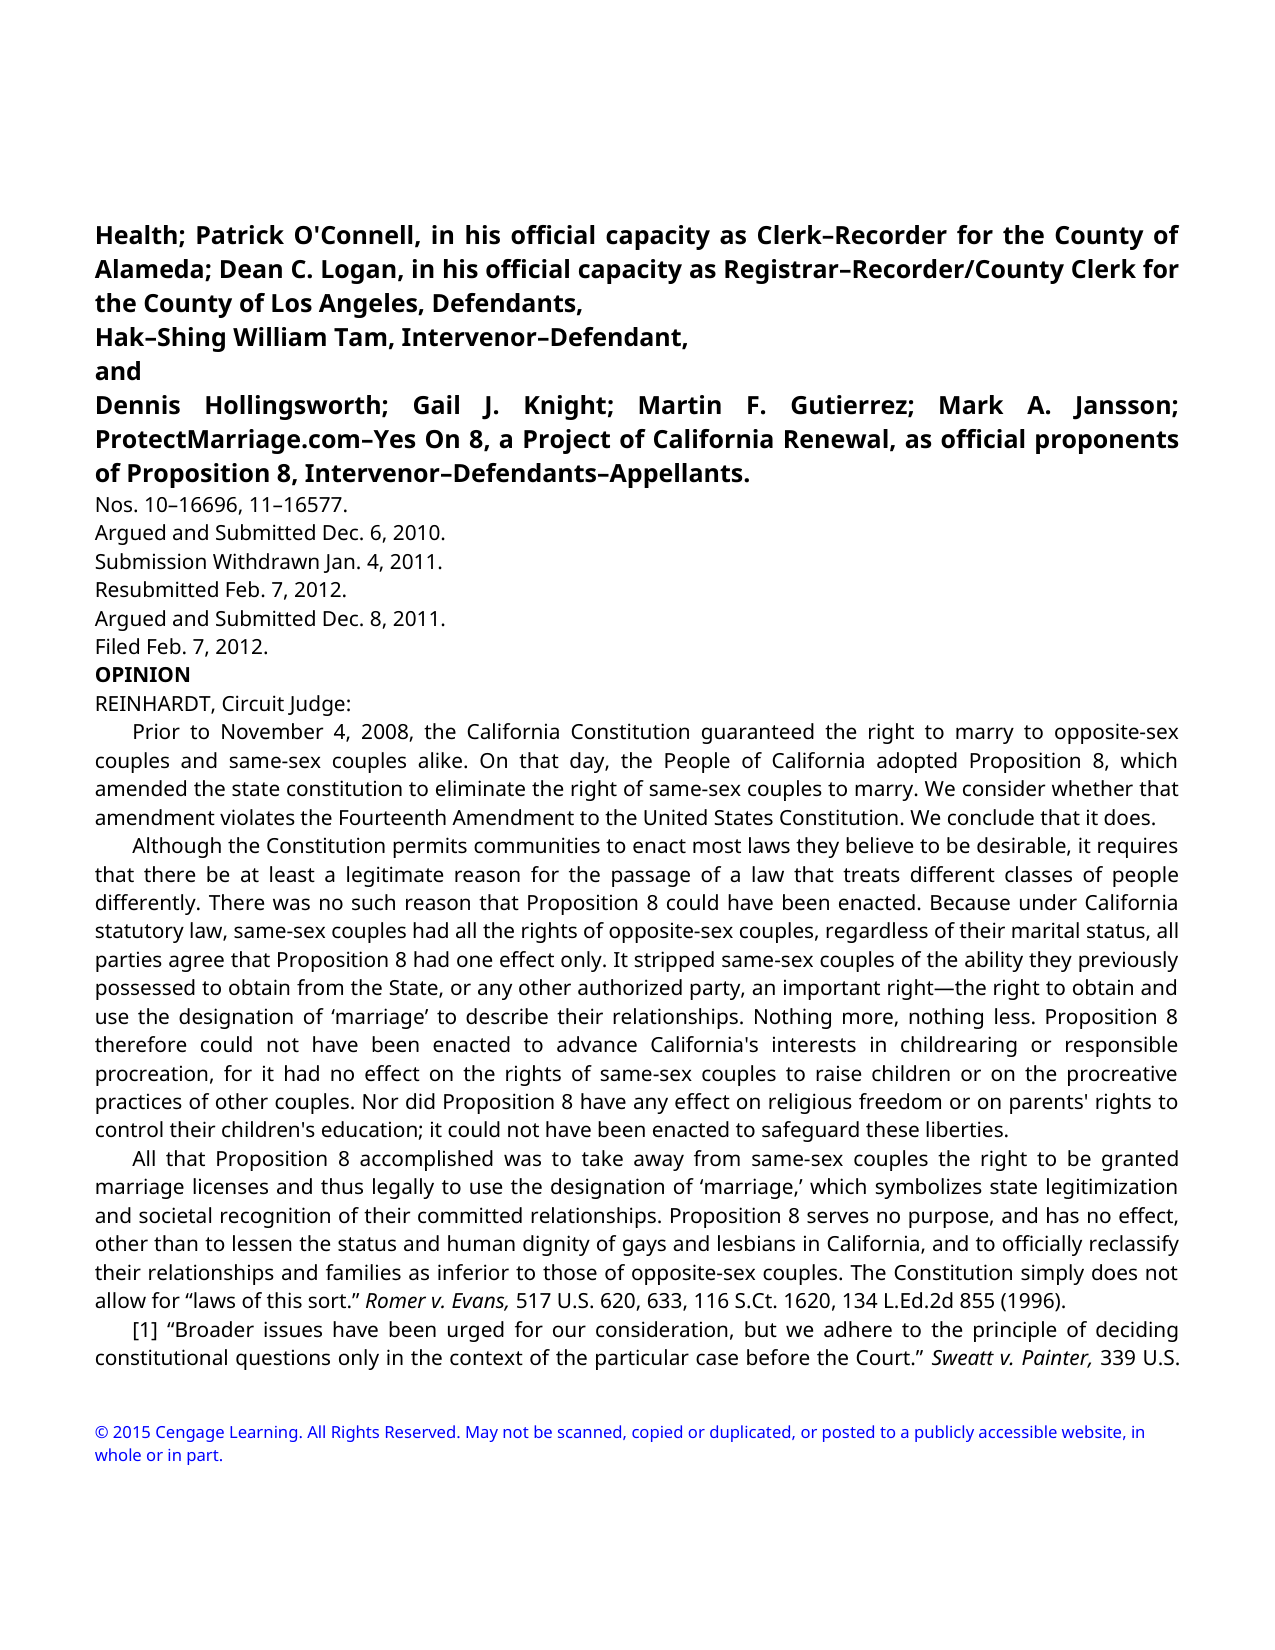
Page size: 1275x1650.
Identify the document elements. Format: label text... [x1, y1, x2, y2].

text Hak–Shing William Tam, Intervenor–Defendant, [94, 320, 1181, 354]
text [94, 1315, 1181, 1372]
text REINHARDT, Circuit Judge: [94, 689, 1181, 717]
text Argued and Submitted Dec. 8, 2011. [94, 604, 1181, 632]
text Dennis Hollingsworth; Gail J. Knight; Martin F. Gutierrez; Mark A. Jansson; ProtectMarriage.com–Yes On 8, a Project of California Renewal, as official proponents of Proposition 8, Intervenor–Defendants–Appellants. [94, 388, 1181, 490]
text Argued and Submitted Dec. 6, 2010. [94, 518, 1181, 547]
text Nos. 10–16696, 11–16577. [94, 490, 1181, 518]
text Filed Feb. 7, 2012. [94, 632, 1181, 661]
text and [94, 354, 1181, 388]
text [94, 217, 1181, 320]
text Prior to November 4, 2008, the California Constitution guaranteed the right to marry to opposite-sex couples and same-sex couples alike. On that day, the People of California adopted Proposition 8, which amended the state constitution to eliminate the right of same-sex couples to marry. We consider whether that amendment violates the Fourteenth Amendment to the United States Constitution. We conclude that it does. [94, 717, 1181, 831]
text Resubmitted Feb. 7, 2012. [94, 575, 1181, 604]
text OPINION [94, 661, 1181, 689]
text Although the Constitution permits communities to enact most laws they believe to be desirable, it requires that there be at least a legitimate reason for the passage of a law that treats different classes of people differently. There was no such reason that Proposition 8 could have been enacted. Because under California statutory law, same-sex couples had all the rights of opposite-sex couples, regardless of their marital status, all parties agree that Proposition 8 had one effect only. It stripped same-sex couples of the ability they previously possessed to obtain from the State, or any other authorized party, an important right—the right to obtain and use the designation of ‘marriage’ to describe their relationships. Nothing more, nothing less. Proposition 8 therefore could not have been enacted to advance California's interests in childrearing or responsible procreation, for it had no effect on the rights of same-sex couples to raise children or on the procreative practices of other couples. Nor did Proposition 8 have any effect on religious freedom or on parents' rights to control their children's education; it could not have been enacted to safeguard these liberties. [94, 831, 1181, 1144]
text All that Proposition 8 accomplished was to take away from same-sex couples the right to be granted marriage licenses and thus legally to use the designation of ‘marriage,’ which symbolizes state legitimization and societal recognition of their committed relationships. Proposition 8 serves no purpose, and has no effect, other than to lessen the status and human dignity of gays and lesbians in California, and to officially reclassify their relationships and families as inferior to those of opposite-sex couples. The Constitution simply does not allow for “laws of this sort.” Romer v. Evans, 517 U.S. 620, 633, 116 S.Ct. 1620, 134 L.Ed.2d 855 (1996). [94, 1144, 1181, 1315]
text Submission Withdrawn Jan. 4, 2011. [94, 547, 1181, 575]
